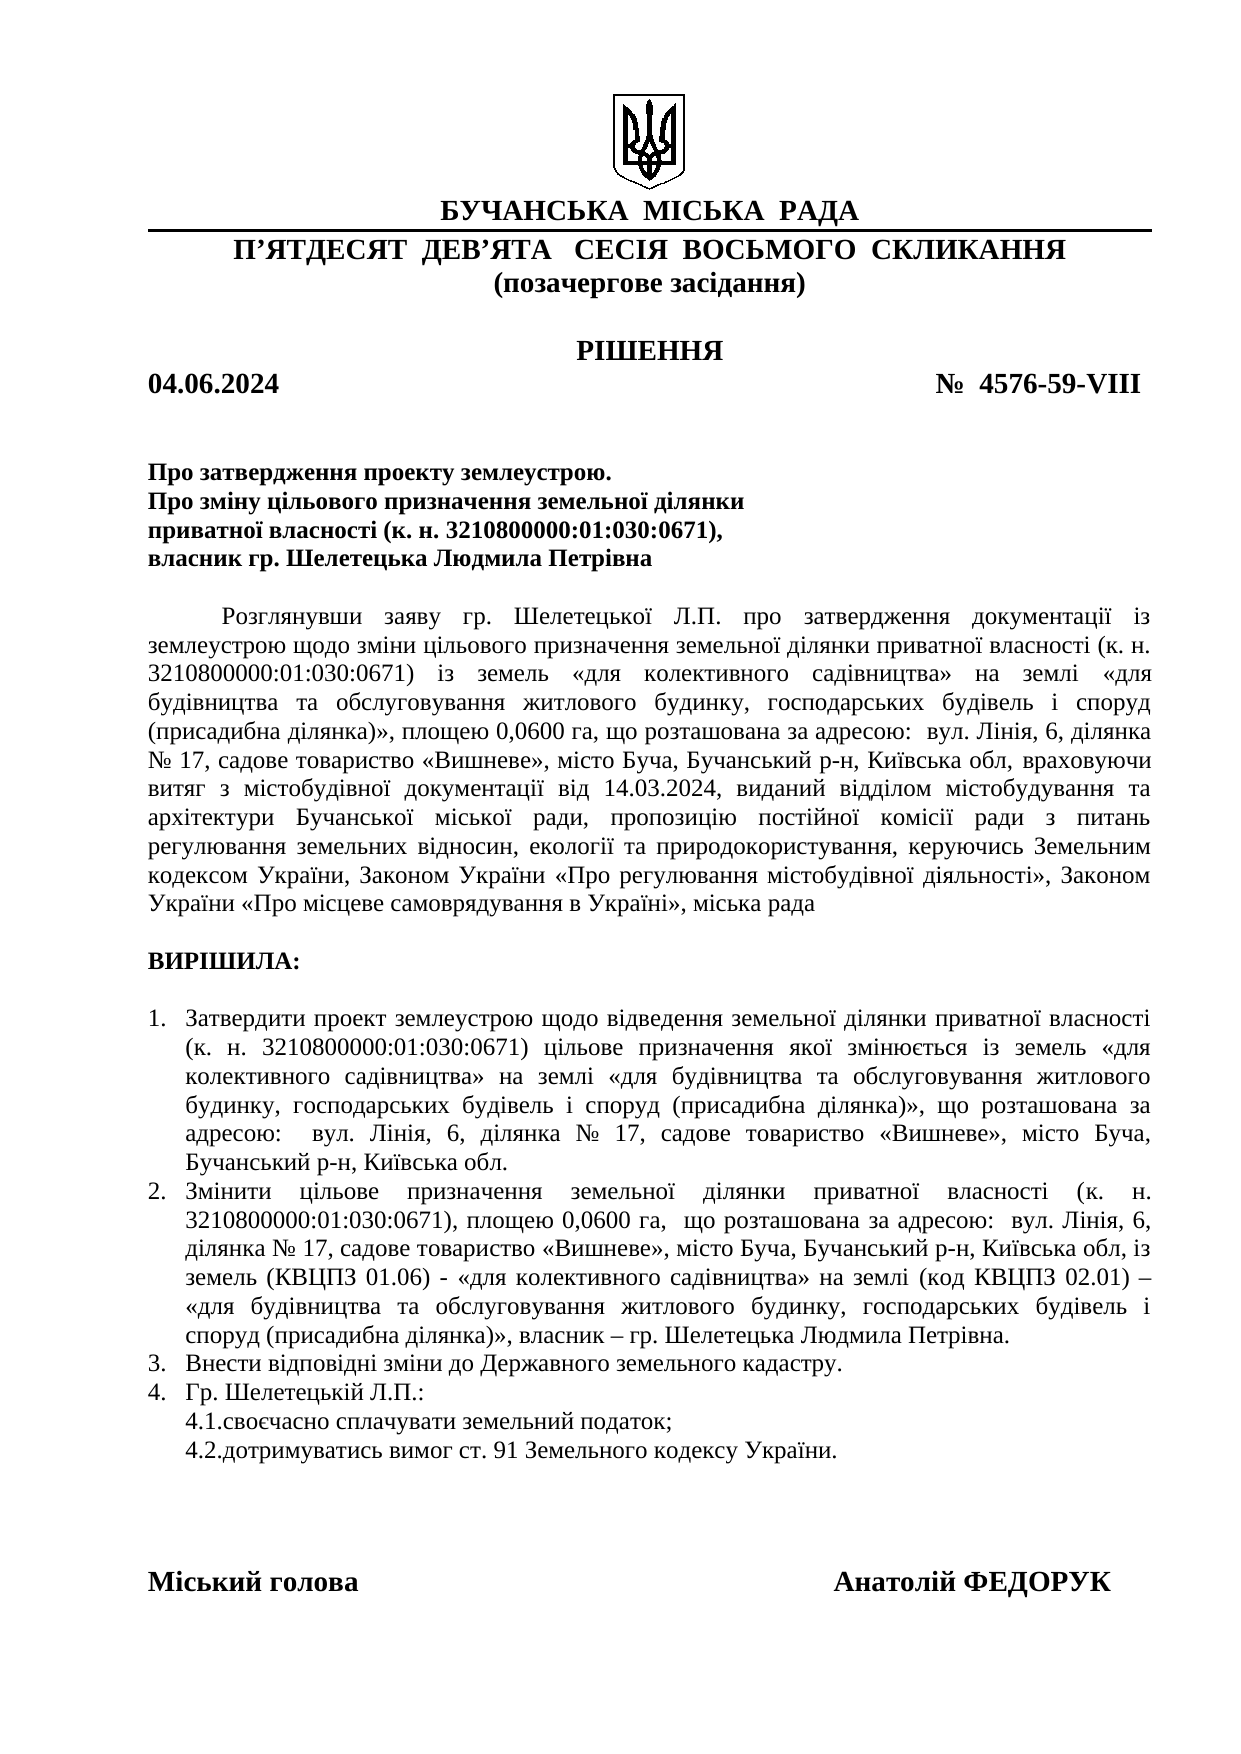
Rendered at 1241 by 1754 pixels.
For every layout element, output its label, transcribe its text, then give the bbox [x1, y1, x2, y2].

text власник гр. Шелетецька Людмила Петрівна [148, 543, 1152, 572]
text ВИРІШИЛА: [148, 946, 1152, 975]
text БУЧАНСЬКА МІСЬКА РАДА [148, 193, 1152, 229]
list Гр. Шелетецькій Л.П.: [148, 1377, 1152, 1406]
text Розглянувши заяву гр. Шелетецької Л.П. про затвердження документації із землеустрою щодо зміни цільового призначення земельної ділянки приватної власності (к. н. 3210800000:01:030:0671) із земель «для колективного садівництва» на землі «для будівництва та обслуговування житлового будинку, господарських будівель і споруд (присадибна ділянка)», площею 0,0600 га, що розташована за адресою: вул. Лінія, 6, ділянка № 17, садове товариство «Вишневе», місто Буча, Бучанський р-н, Київська обл, враховуючи витяг з містобудівної документації від 14.03.2024, виданий відділом містобудування та архітектури Бучанської міської ради, пропозицію постійної комісії ради з питань регулювання земельних відносин, екології та природокористування, керуючись Земельним кодексом України, Законом України «Про регулювання містобудівної діяльності», Законом України «Про місцеве самоврядування в Україні», міська рада [148, 601, 1152, 917]
list Змінити цільове призначення земельної ділянки приватної власності (к. н. 3210800000:01:030:0671), площею 0,0600 га, що розташована за адресою: вул. Лінія, 6, ділянка № 17, садове товариство «Вишневе», місто Буча, Бучанський р-н, Київська обл, із земель (КВЦПЗ 01.06) - «для колективного садівництва» на землі (код КВЦПЗ 02.01) – «для будівництва та обслуговування житлового будинку, господарських будівель і споруд (присадибна ділянка)», власник – гр. Шелетецька Людмила Петрівна. [148, 1176, 1152, 1348]
text Про зміну цільового призначення земельної ділянки [148, 486, 1152, 515]
list 4.1.своєчасно сплачувати земельний податок; [185, 1406, 1152, 1435]
text 04.06.2024 № 4576-59-VІІІ [148, 366, 1152, 400]
list 4.2.дотримуватись вимог ст. 91 Земельного кодексу України. [185, 1435, 1152, 1463]
text Про затвердження проекту землеустрою. [148, 457, 1152, 486]
list Внести відповідні зміни до Державного земельного кадастру. [148, 1348, 1152, 1377]
list Затвердити проект землеустрою щодо відведення земельної ділянки приватної власності (к. н. 3210800000:01:030:0671) цільове призначення якої змінюється із земель «для колективного садівництва» на землі «для будівництва та обслуговування житлового будинку, господарських будівель і споруд (присадибна ділянка)», що розташована за адресою: вул. Лінія, 6, ділянка № 17, садове товариство «Вишневе», місто Буча, Бучанський р-н, Київська обл. [148, 1003, 1152, 1176]
text РІШЕННЯ [148, 333, 1152, 366]
text П’ЯТДЕСЯТ ДЕВ’ЯТА СЕСІЯ ВОСЬМОГО СКЛИКАННЯ [148, 232, 1152, 266]
text (позачергове засідання) [148, 266, 1152, 299]
text Міський голова Анатолій ФЕДОРУК [148, 1564, 1152, 1598]
text приватної власності (к. н. 3210800000:01:030:0671), [148, 515, 1152, 543]
